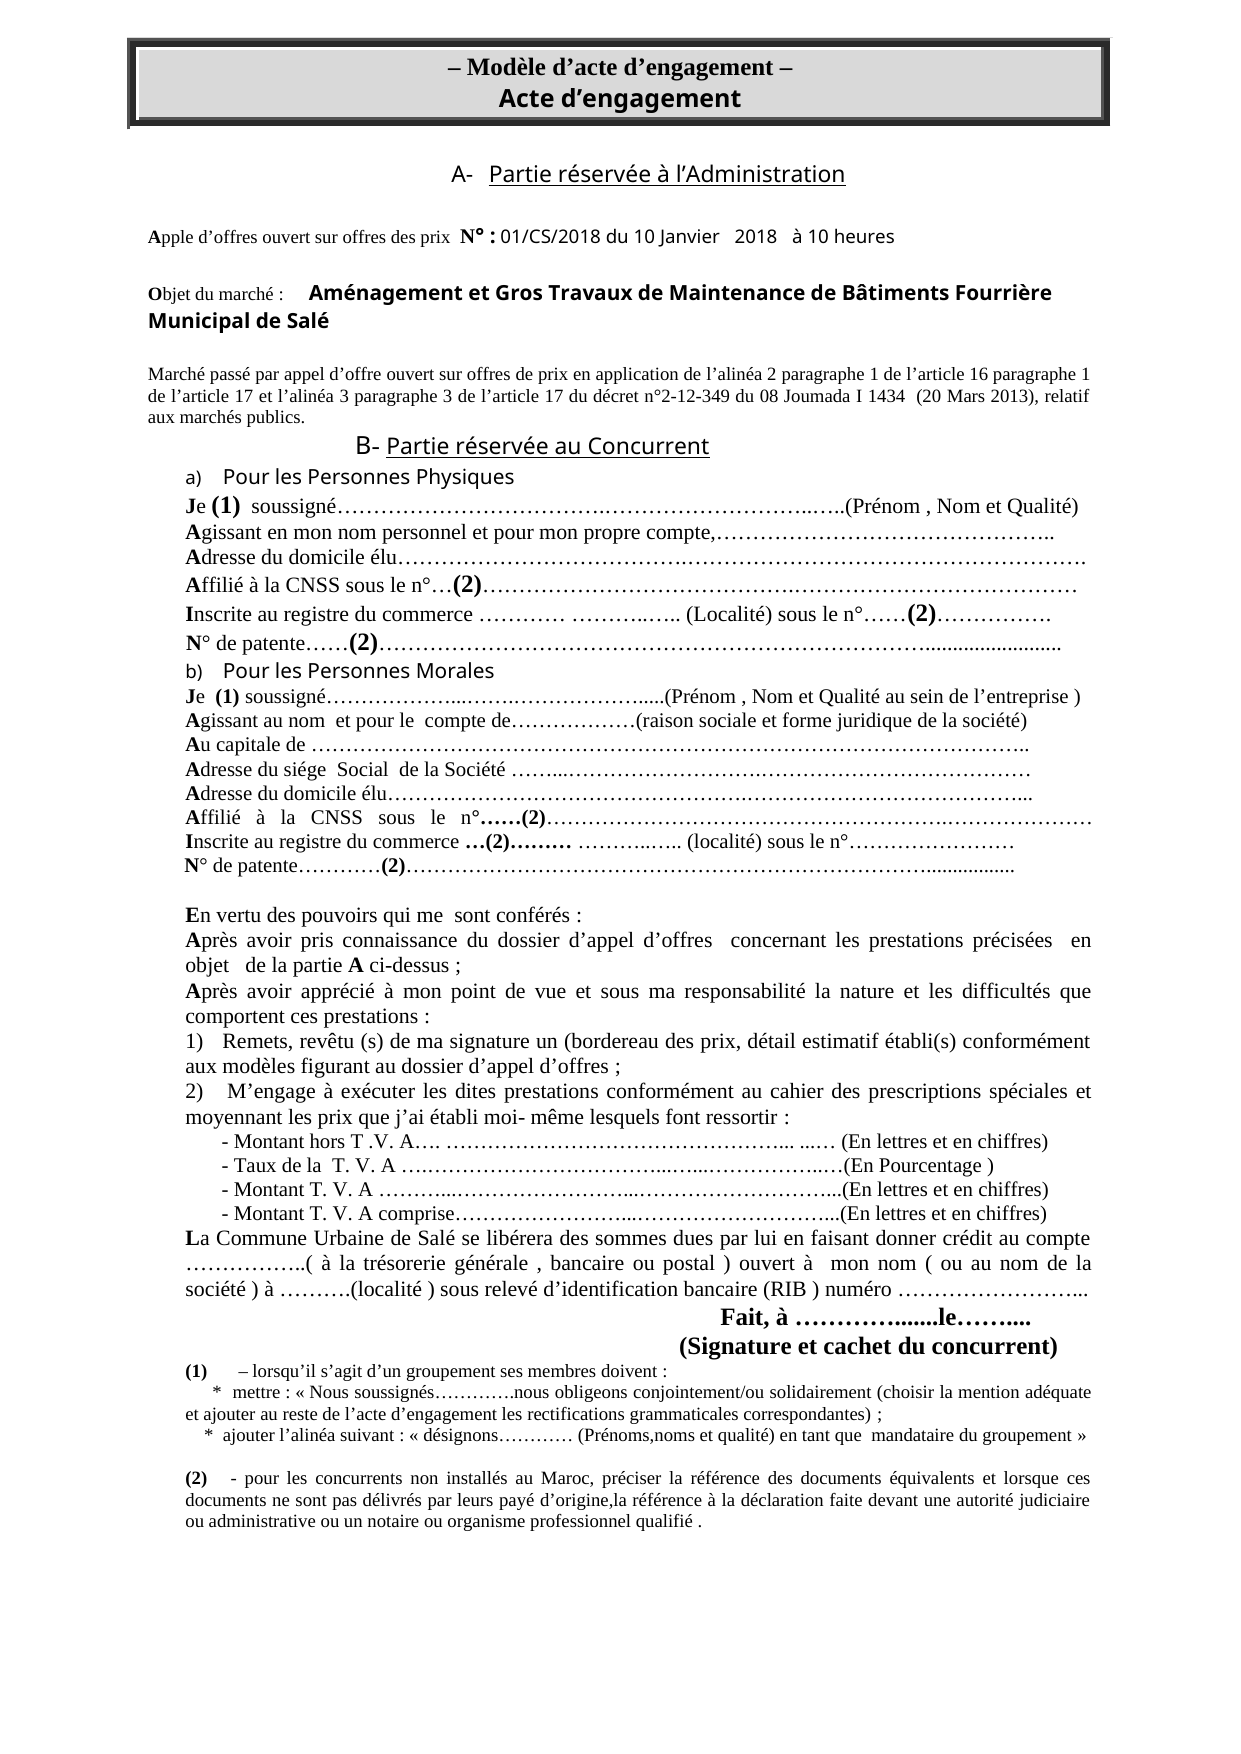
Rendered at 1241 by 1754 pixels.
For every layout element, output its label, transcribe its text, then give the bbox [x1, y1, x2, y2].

text Adresse du domicile élu………………………………….………………………………………………. [185, 544, 1093, 569]
text Après avoir pris connaissance du dossier d’appel d’offres concernant les prestations précisées en objet de la partie A ci-dessus ; [185, 927, 1093, 978]
text Fait, à ………….......le…….... [628, 1302, 1093, 1331]
text Objet du marché : Aménagement et Gros Travaux de Maintenance de Bâtiments Fourrière Municipal de Salé [148, 278, 1093, 334]
text En vertu des pouvoirs qui me sont conférés : [185, 902, 1093, 927]
text Agissant au nom et pour le compte de………………(raison sociale et forme juridique de la société) [185, 708, 1093, 732]
text - Montant T. V. A ………...……………………...………………………...(En lettres et en chiffres) [185, 1177, 1093, 1201]
text Agissant en mon nom personnel et pour mon propre compte,……………………………………….. [185, 519, 1093, 544]
text Marché passé par appel d’offre ouvert sur offres de prix en application de l’alinéa 2 paragraphe 1 de l’article 16 paragraphe 1 de l’article 17 et l’alinéa 3 paragraphe 3 de l’article 17 du décret n°2-12-349 du 08 Joumada I 1434 (20 Mars 2013), relatif aux marchés publics. [148, 363, 1093, 428]
list – lorsqu’il s’agit d’un groupement ses membres doivent : [185, 1359, 1093, 1381]
text Au capitale de ………………………………………………………………………………………….. [185, 732, 1093, 756]
text N° de patente…………(2)…………………………………………………………………................. [148, 853, 1093, 877]
text * ajouter l’alinéa suivant : « désignons………… (Prénoms,noms et qualité) en tant que mandataire du groupement » [185, 1424, 1093, 1446]
text de Salé se libérera des sommes dues par lui en faisant donner crédit au compte ……………..( à la trésorerie générale , bancaire ou postal ) ouvert à mon nom ( ou au nom de la société ) à ……….(localité ) sous relevé d’identification bancaire (RIB ) numéro ……………………... [185, 1225, 1093, 1302]
list Pour les Personnes Physiques [185, 462, 1093, 490]
text Je (1) soussigné……………………………….………………………..…..(Prénom , Nom et Qualité) [185, 490, 1093, 519]
text B- Partie réservée au Concurrent [154, 428, 1093, 462]
text Adresse du domicile élu…………………………………………….…………………………………... [185, 781, 1093, 804]
list Partie réservée à l’Administration [204, 158, 1093, 189]
list Pour les Personnes Morales [185, 656, 1093, 684]
text Acte d’engagement [139, 66, 1101, 117]
text - Taux de A ….……………………………...…...……………..…(En Pourcentage ) [185, 1153, 1093, 1177]
text Affilié à sous le n°……(2)………………………………………………….………………… Inscrite au registre du commerce …(2)……… ………..….. (localité) sous le n°…………………… [185, 804, 1093, 853]
text Adresse du siége Social de ……...……………………….………………………………… [185, 756, 1093, 781]
text 1) Remets, revêtu (s) de ma signature un (bordereau des prix, détail estimatif établi(s) conformément aux modèles figurant au dossier d’appel d’offres ; [185, 1028, 1093, 1078]
text Après avoir apprécié à mon point de vue et sous ma responsabilité la nature et les difficultés que comportent ces prestations : [185, 978, 1093, 1028]
text (2) - pour les concurrents non installés au Maroc, préciser la référence des documents équivalents et lorsque ces documents ne sont pas délivrés par leurs payé d’origine,la référence à la déclaration faite devant une autorité judiciaire ou administrative ou un notaire ou organisme professionnel qualifié . [185, 1467, 1093, 1532]
text Affilié à sous le n°…(2)…………………………………….………………………………… [185, 569, 1093, 598]
text Je (1) soussigné………………...…….……………….....(Prénom , Nom et Qualité au sein de l’entreprise ) [185, 684, 1093, 708]
text - Montant T. V. A comprise……………………...………………………...(En lettres et en chiffres) [185, 1201, 1093, 1225]
text Inscrite au registre du commerce ………… ………..….. (Localité) sous le n°……(2)……………. [185, 598, 1093, 627]
text N° de patente……(2)…………………………………………………………………......................... [148, 627, 1093, 656]
text – Modèle d’acte d’engagement – [139, 50, 1101, 66]
text 2) M’engage à exécuter les dites prestations conformément au cahier des prescriptions spéciales et moyennant les prix que j’ai établi moi- même lesquels font ressortir : [185, 1078, 1093, 1129]
text * mettre : « Nous soussignés………….nous obligeons conjointement/ou solidairement (choisir la mention adéquate et ajouter au reste de l’acte d’engagement les rectifications grammaticales correspondantes) ; [185, 1381, 1093, 1424]
text - Montant hors T .V. A…. …………………………………………... ...… (En lettres et en chiffres) [185, 1129, 1093, 1153]
text (Signature et cachet du concurrent) [148, 1331, 1093, 1359]
text Apple d’offres ouvert sur offres des prix N° : 01/CS/2018 du 10 Janvier 2018 à 10 heures [148, 221, 1093, 249]
